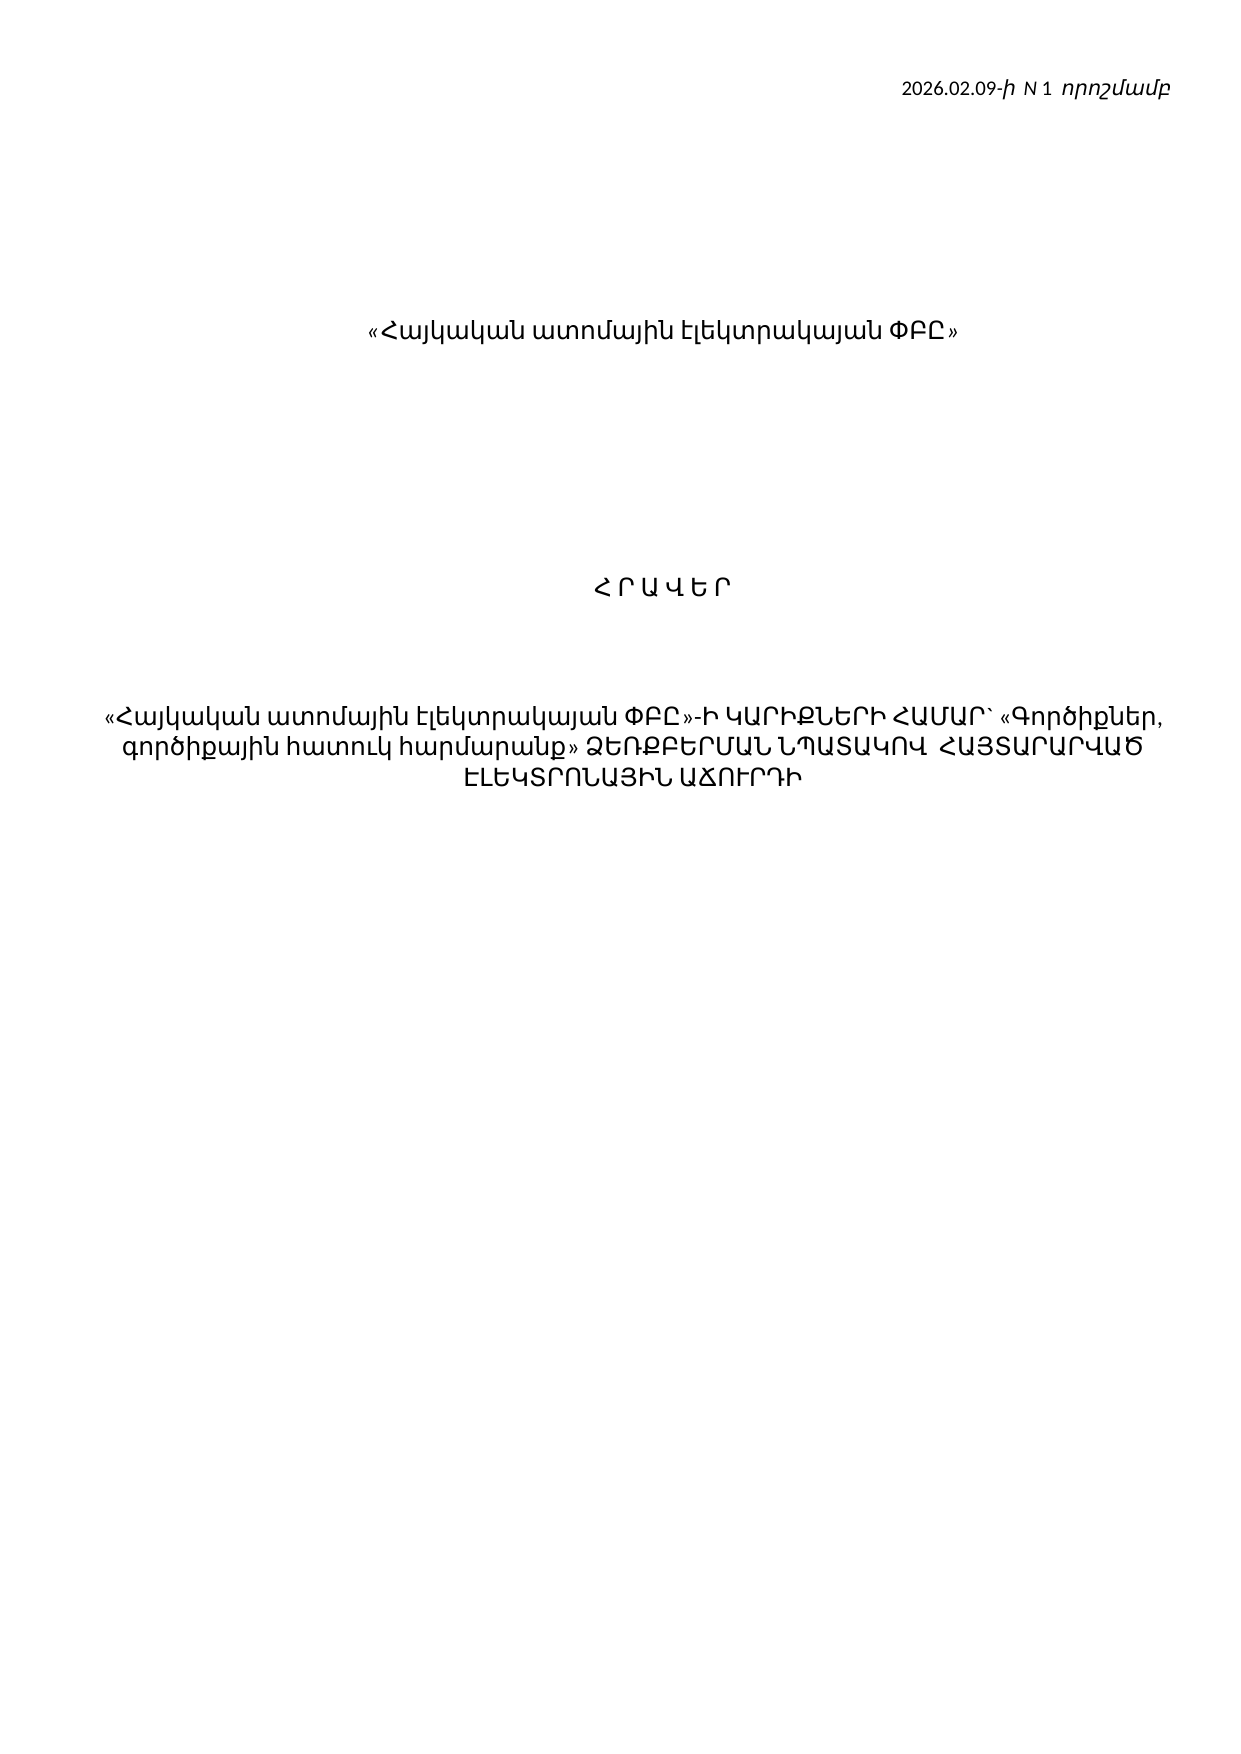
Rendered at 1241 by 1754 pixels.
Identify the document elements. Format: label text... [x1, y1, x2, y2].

text Հ Ր Ա Վ Ե Ր [94, 572, 1172, 602]
text «Հայկական ատոմային էլեկտրակայան ՓԲԸ»-Ի ԿԱՐԻՔՆԵՐԻ ՀԱՄԱՐ` «Գործիքներ, գործիքային հատուկ հարմարանք» ՁԵՌՔԲԵՐՄԱՆ ՆՊԱՏԱԿՈՎ ՀԱՅՏԱՐԱՐՎԱԾ ԷԼԵԿՏՐՈՆԱՅԻՆ ԱՃՈՒՐԴԻ [94, 701, 1172, 792]
text « Հայկական ատոմային էլեկտրակայան ՓԲԸ» [94, 316, 1172, 346]
text 2026.02.09 -ի N 1 որոշմամբ [94, 75, 1171, 100]
